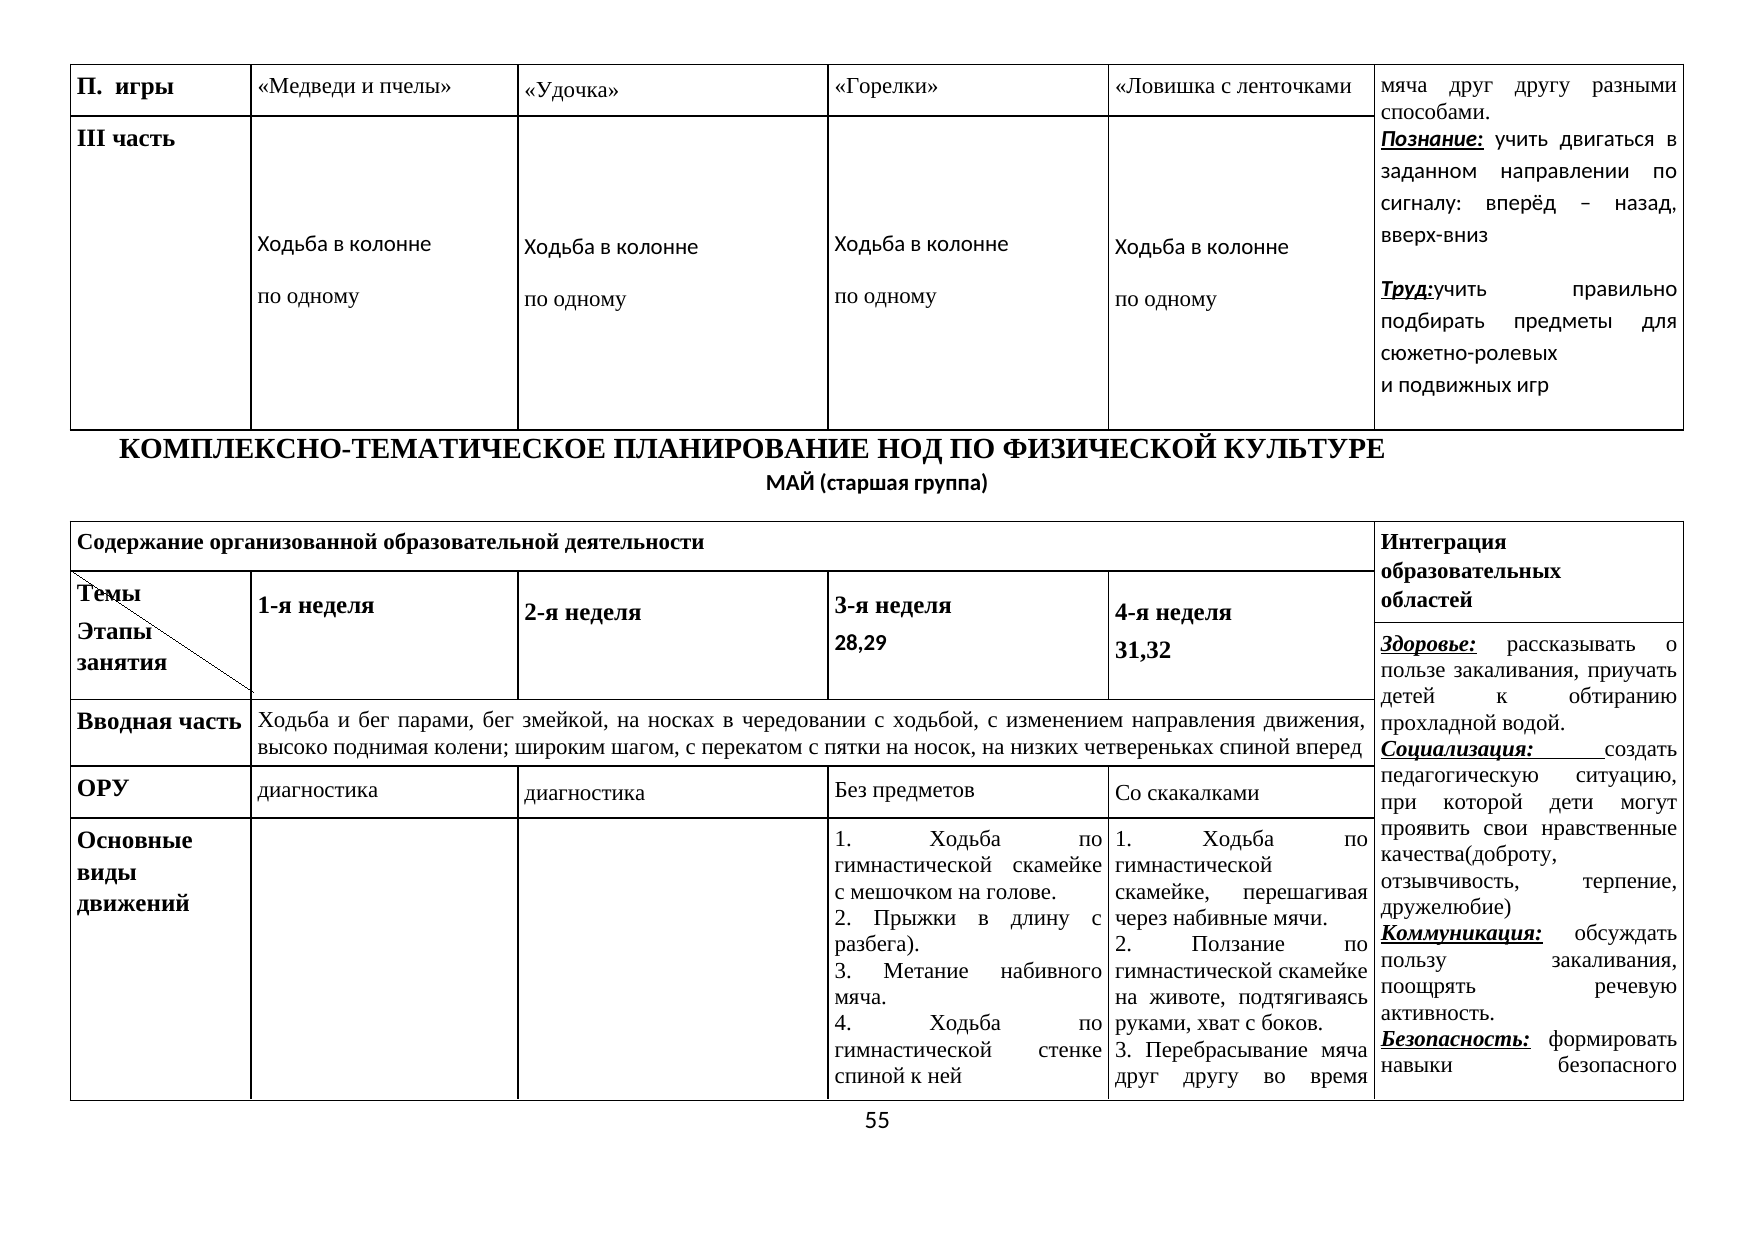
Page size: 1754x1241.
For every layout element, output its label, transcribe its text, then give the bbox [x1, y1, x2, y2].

table_cell Здоровье: рассказывать о пользе закаливания, приучать детей к обтиранию прохладной водой. Социализация: создать педагогическую ситуацию, при которой дети могут проявить свои нравственные качества(доброту, отзывчивость, терпение, дружелюбие) Коммуникация: обсуждать пользу закаливания, поощрять речевую активность. Безопасность: формировать навыки безопасного поведения во время проведения закаливающих процедур, перебрасывания мяча друг другу разными способами. Познание: учить двигаться в заданном направлении по сигналу: вперёд – назад, вверх-вниз Труд:учить правильно подбирать предметы для сюжетно-ролевых и подвижных игр [1375, 623, 1683, 1099]
table_cell III часть [71, 117, 250, 429]
table_cell Ходьба в колонне по одному [1109, 117, 1374, 429]
table_cell «Ловишка с ленточками [1109, 65, 1374, 115]
table_cell Ходьба и бег парами, бег змейкой, на носках в чередовании с ходьбой, с изменением направления движения, высоко поднимая колени; широким шагом, с перекатом с пятки на носок, на низких четвереньках спиной вперед [252, 700, 1374, 765]
table_cell диагностика [519, 767, 827, 817]
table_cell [1109, 819, 1374, 1099]
table_cell Вводная часть [71, 700, 250, 765]
table_cell ОРУ [71, 767, 250, 817]
table_cell Темы Этапы занятия [71, 572, 250, 698]
table_cell 3-я неделя 28,29 [829, 572, 1108, 698]
text МАЙ (старшая группа) [119, 468, 1635, 496]
table_cell Без предметов [829, 767, 1108, 817]
table_cell Ходьба в колонне по одному [829, 117, 1108, 429]
table_cell 4-я неделя 31,32 [1109, 572, 1374, 698]
table_cell П. игры [71, 65, 250, 115]
table_cell 1-я неделя [252, 572, 517, 698]
table_cell «Удочка» [519, 65, 827, 115]
table_cell «Медведи и пчелы» [252, 65, 517, 115]
text комплексно-тематическое планирование НОД по физиЧеской культуре [119, 431, 1635, 464]
table_cell Со скакалками [1109, 767, 1374, 817]
table_header Содержание организованной образовательной деятельности [71, 522, 1374, 570]
table_cell Ходьба в колонне по одному [252, 117, 517, 429]
table_cell «Горелки» [829, 65, 1108, 115]
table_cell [829, 819, 1108, 1099]
table_cell диагностика [252, 767, 517, 817]
table_header Интеграция образовательных областей [1375, 522, 1683, 622]
table_cell Ходьба в колонне по одному [519, 117, 827, 429]
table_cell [71, 819, 250, 1099]
table_cell 2-я неделя [519, 572, 827, 698]
table_cell [519, 819, 827, 1099]
table_cell [252, 819, 517, 1099]
